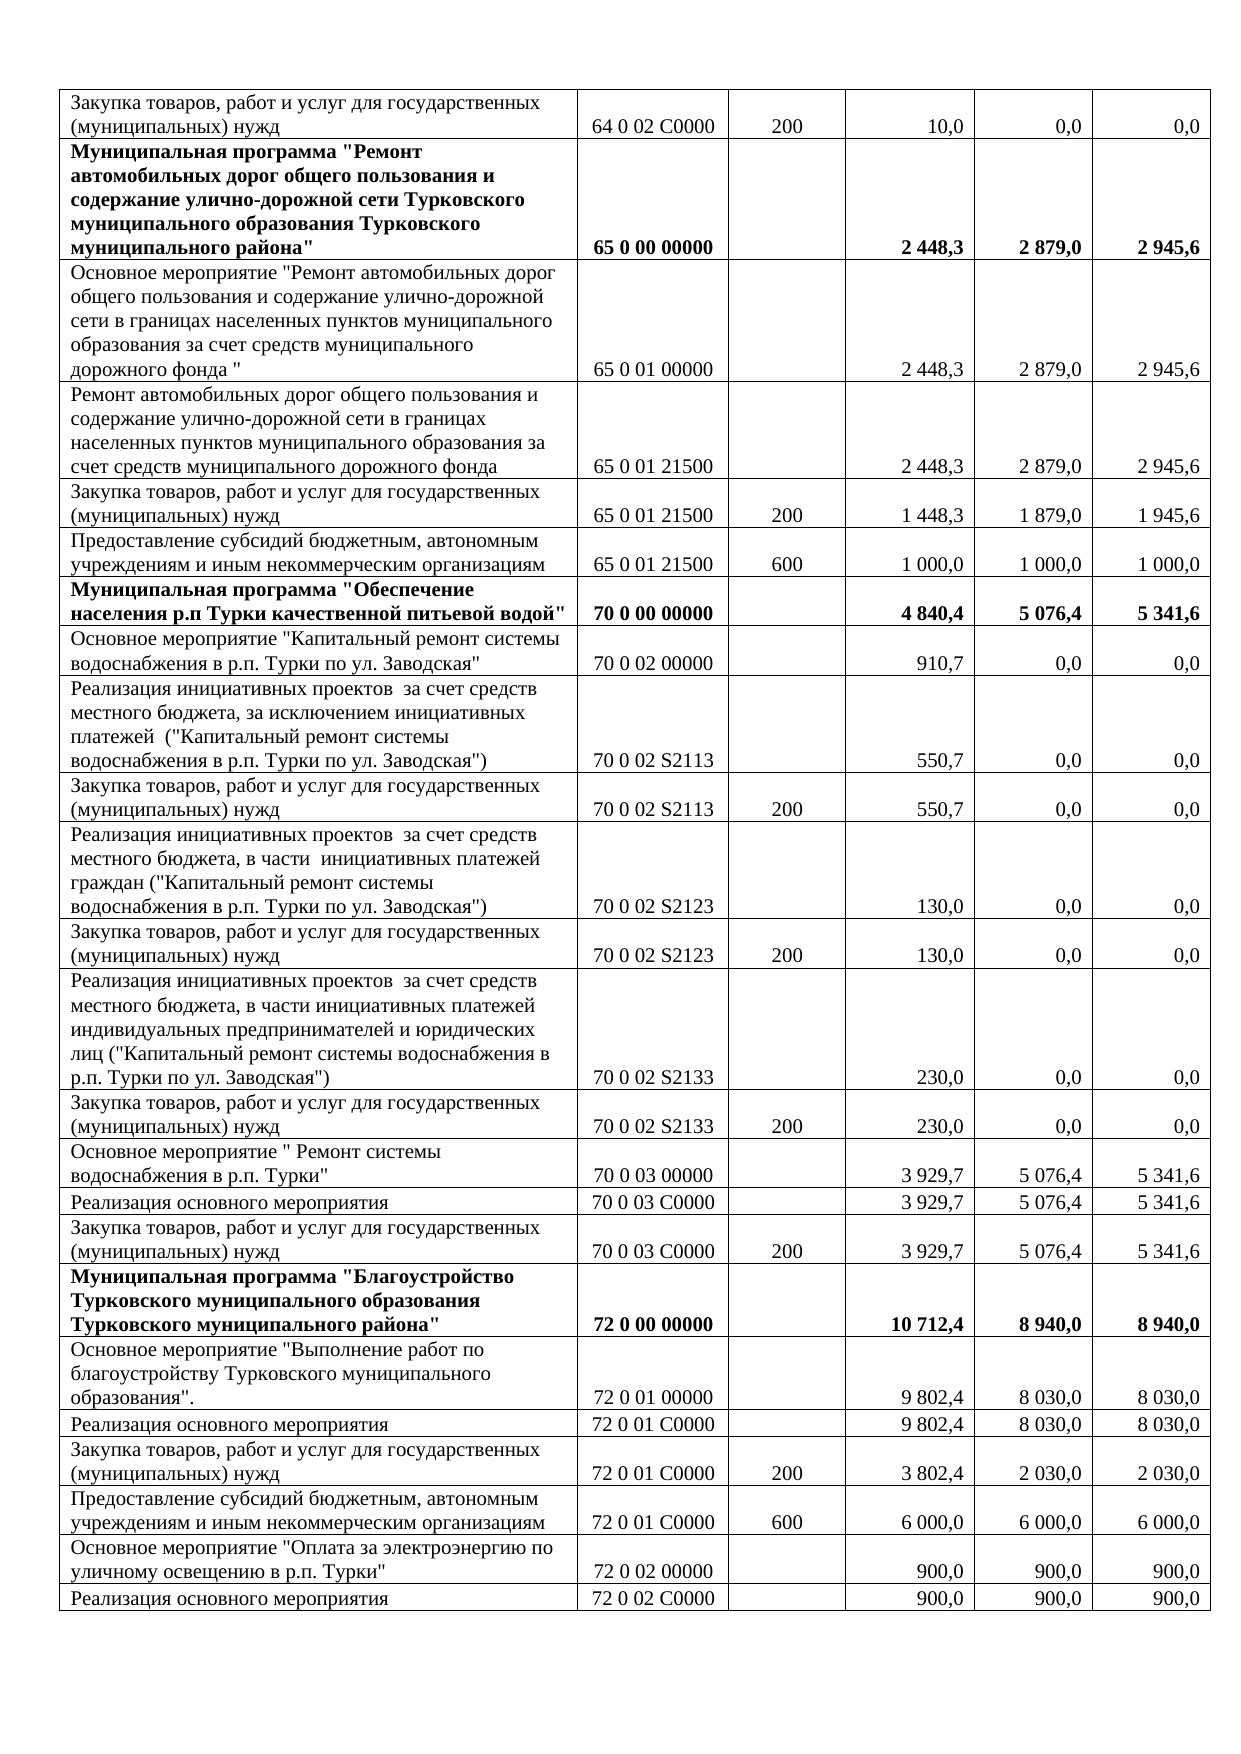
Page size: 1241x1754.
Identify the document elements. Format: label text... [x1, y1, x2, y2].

table_cell 0,0 [1093, 90, 1210, 138]
table_cell 72 0 00 00000 [578, 1264, 728, 1336]
table_cell 8 030,0 [1093, 1337, 1210, 1409]
table_cell 2 945,6 [1093, 382, 1210, 478]
table_cell 6 000,0 [1093, 1486, 1210, 1534]
table_cell 4 840,4 [846, 577, 974, 625]
table_cell [729, 626, 845, 674]
table_cell 2 030,0 [975, 1437, 1092, 1485]
table_cell Основное мероприятие " Ремонт системы водоснабжения в р.п. Турки" [60, 1139, 577, 1187]
table_cell 2 448,3 [846, 260, 974, 381]
table_cell 200 [729, 90, 845, 138]
table_cell 65 0 01 21500 [578, 382, 728, 478]
table_cell [729, 1337, 845, 1409]
table_cell 0,0 [975, 969, 1092, 1089]
table_cell 550,7 [846, 676, 974, 772]
table_cell 0,0 [1093, 822, 1210, 918]
table_cell 64 0 02 С0000 [578, 90, 728, 138]
table_cell 130,0 [846, 919, 974, 967]
table_cell 600 [729, 1486, 845, 1534]
table_cell [729, 1410, 845, 1436]
table_cell 1 945,6 [1093, 479, 1210, 527]
table_cell 5 076,4 [975, 577, 1092, 625]
table_cell Основное мероприятие "Выполнение работ по благоустройству Турковского муниципального образования". [60, 1337, 577, 1409]
table_cell 1 000,0 [846, 528, 974, 576]
table_cell 2 448,3 [846, 382, 974, 478]
table_cell 900,0 [975, 1535, 1092, 1583]
table_cell 8 940,0 [975, 1264, 1092, 1336]
table_cell 70 0 03 С0000 [578, 1188, 728, 1214]
table_cell [729, 969, 845, 1089]
table_cell 910,7 [846, 626, 974, 674]
table_cell 2 030,0 [1093, 1437, 1210, 1485]
table_cell [729, 1264, 845, 1336]
table_cell 1 448,3 [846, 479, 974, 527]
table_cell 900,0 [1093, 1584, 1210, 1610]
table_cell 200 [729, 479, 845, 527]
table_cell Закупка товаров, работ и услуг для государственных (муниципальных) нужд [60, 90, 577, 138]
table_cell 0,0 [975, 773, 1092, 821]
table_cell 230,0 [846, 969, 974, 1089]
table_cell 0,0 [975, 822, 1092, 918]
table_cell 70 0 00 00000 [578, 577, 728, 625]
table_cell 230,0 [846, 1090, 974, 1138]
table_cell 8 030,0 [1093, 1410, 1210, 1436]
table_cell 200 [729, 919, 845, 967]
table_cell 8 030,0 [975, 1410, 1092, 1436]
table_cell Реализация основного мероприятия [60, 1188, 577, 1214]
table_cell 0,0 [1093, 676, 1210, 772]
table_cell 65 0 00 00000 [578, 139, 728, 259]
table_cell 9 802,4 [846, 1410, 974, 1436]
table_cell 130,0 [846, 822, 974, 918]
table_cell 3 929,7 [846, 1188, 974, 1214]
table_cell Предоставление субсидий бюджетным, автономным учреждениям и иным некоммерческим организациям [60, 1486, 577, 1534]
table_cell Закупка товаров, работ и услуг для государственных (муниципальных) нужд [60, 1437, 577, 1485]
table_cell Реализация инициативных проектов за счет средств местного бюджета, в части инициативных платежей индивидуальных предпринимателей и юридических лиц ("Капитальный ремонт системы водоснабжения в р.п. Турки по ул. Заводская") [60, 969, 577, 1089]
table_cell Закупка товаров, работ и услуг для государственных (муниципальных) нужд [60, 479, 577, 527]
table_cell 0,0 [975, 919, 1092, 967]
table_cell 3 929,7 [846, 1215, 974, 1263]
table_cell 72 0 01 С0000 [578, 1486, 728, 1534]
table_cell Закупка товаров, работ и услуг для государственных (муниципальных) нужд [60, 773, 577, 821]
table_cell Ремонт автомобильных дорог общего пользования и содержание улично-дорожной сети в границах населенных пунктов муниципального образования за счет средств муниципального дорожного фонда [60, 382, 577, 478]
table_cell 200 [729, 1437, 845, 1485]
table_cell 0,0 [975, 1090, 1092, 1138]
table_cell 70 0 03 С0000 [578, 1215, 728, 1263]
table_cell 9 802,4 [846, 1337, 974, 1409]
table_cell 0,0 [1093, 1090, 1210, 1138]
table_cell 900,0 [1093, 1535, 1210, 1583]
table_cell 900,0 [846, 1584, 974, 1610]
table_cell Реализация основного мероприятия [60, 1410, 577, 1436]
table_cell 65 0 01 21500 [578, 479, 728, 527]
table_cell 8 940,0 [1093, 1264, 1210, 1336]
table_cell 5 341,6 [1093, 1215, 1210, 1263]
table_cell Основное мероприятие "Оплата за электроэнергию по уличному освещению в р.п. Турки" [60, 1535, 577, 1583]
table_cell 72 0 01 С0000 [578, 1410, 728, 1436]
table_cell 2 448,3 [846, 139, 974, 259]
table_cell Реализация инициативных проектов за счет средств местного бюджета, за исключением инициативных платежей ("Капитальный ремонт системы водоснабжения в р.п. Турки по ул. Заводская") [60, 676, 577, 772]
table_cell Закупка товаров, работ и услуг для государственных (муниципальных) нужд [60, 1215, 577, 1263]
table_cell 70 0 03 00000 [578, 1139, 728, 1187]
table_cell 70 0 02 S2113 [578, 676, 728, 772]
table_cell 10,0 [846, 90, 974, 138]
table_cell Муниципальная программа "Обеспечение населения р.п Турки качественной питьевой водой" [60, 577, 577, 625]
table_cell [729, 1139, 845, 1187]
table_cell 2 945,6 [1093, 260, 1210, 381]
table_cell 5 341,6 [1093, 1188, 1210, 1214]
table_cell Закупка товаров, работ и услуг для государственных (муниципальных) нужд [60, 919, 577, 967]
table_cell 0,0 [1093, 773, 1210, 821]
table_cell [729, 822, 845, 918]
table_cell 0,0 [975, 90, 1092, 138]
table_cell 1 879,0 [975, 479, 1092, 527]
table_cell [729, 382, 845, 478]
table_cell 0,0 [975, 626, 1092, 674]
table_cell Муниципальная программа "Благоустройство Турковского муниципального образования Турковского муниципального района" [60, 1264, 577, 1336]
table_cell 10 712,4 [846, 1264, 974, 1336]
table_cell 550,7 [846, 773, 974, 821]
table_cell 70 0 02 S2123 [578, 919, 728, 967]
table_cell Основное мероприятие "Ремонт автомобильных дорог общего пользования и содержание улично-дорожной сети в границах населенных пунктов муниципального образования за счет средств муниципального дорожного фонда " [60, 260, 577, 381]
table_cell 3 929,7 [846, 1139, 974, 1187]
table_cell 72 0 02 00000 [578, 1535, 728, 1583]
table_cell 65 0 01 21500 [578, 528, 728, 576]
table_cell Предоставление субсидий бюджетным, автономным учреждениям и иным некоммерческим организациям [60, 528, 577, 576]
table_cell 0,0 [975, 676, 1092, 772]
table_cell [729, 1584, 845, 1610]
table_cell 1 000,0 [975, 528, 1092, 576]
table_cell 6 000,0 [975, 1486, 1092, 1534]
table_cell 5 076,4 [975, 1139, 1092, 1187]
table_cell 200 [729, 773, 845, 821]
table_cell 5 341,6 [1093, 577, 1210, 625]
table_cell 5 076,4 [975, 1215, 1092, 1263]
table_cell 5 341,6 [1093, 1139, 1210, 1187]
table_cell Закупка товаров, работ и услуг для государственных (муниципальных) нужд [60, 1090, 577, 1138]
table_cell [729, 1188, 845, 1214]
table_cell 200 [729, 1090, 845, 1138]
table_cell Реализация инициативных проектов за счет средств местного бюджета, в части инициативных платежей граждан ("Капитальный ремонт системы водоснабжения в р.п. Турки по ул. Заводская") [60, 822, 577, 918]
table_cell 70 0 02 00000 [578, 626, 728, 674]
table_cell 600 [729, 528, 845, 576]
table_cell 65 0 01 00000 [578, 260, 728, 381]
table_cell Основное мероприятие "Капитальный ремонт системы водоснабжения в р.п. Турки по ул. Заводская" [60, 626, 577, 674]
table_cell 3 802,4 [846, 1437, 974, 1485]
table_cell 2 879,0 [975, 139, 1092, 259]
table_cell 200 [729, 1215, 845, 1263]
table_cell 5 076,4 [975, 1188, 1092, 1214]
table_cell 0,0 [1093, 919, 1210, 967]
table_cell Реализация основного мероприятия [60, 1584, 577, 1610]
table_cell 900,0 [975, 1584, 1092, 1610]
table_cell 70 0 02 S2113 [578, 773, 728, 821]
table_cell [729, 1535, 845, 1583]
table_cell [729, 260, 845, 381]
table_cell 8 030,0 [975, 1337, 1092, 1409]
table_cell 72 0 01 00000 [578, 1337, 728, 1409]
table_cell 70 0 02 S2123 [578, 822, 728, 918]
table_cell 900,0 [846, 1535, 974, 1583]
table_cell 72 0 02 С0000 [578, 1584, 728, 1610]
table_cell Муниципальная программа "Ремонт автомобильных дорог общего пользования и содержание улично-дорожной сети Турковского муниципального образования Турковского муниципального района" [60, 139, 577, 259]
table_cell 0,0 [1093, 969, 1210, 1089]
table_cell 6 000,0 [846, 1486, 974, 1534]
table_cell 70 0 02 S2133 [578, 1090, 728, 1138]
table_cell 70 0 02 S2133 [578, 969, 728, 1089]
table_cell 1 000,0 [1093, 528, 1210, 576]
table_cell 72 0 01 С0000 [578, 1437, 728, 1485]
table_cell 2 879,0 [975, 260, 1092, 381]
table_cell 2 879,0 [975, 382, 1092, 478]
table_cell [729, 139, 845, 259]
table_cell 2 945,6 [1093, 139, 1210, 259]
table_cell [729, 577, 845, 625]
table_cell 0,0 [1093, 626, 1210, 674]
table_cell [729, 676, 845, 772]
